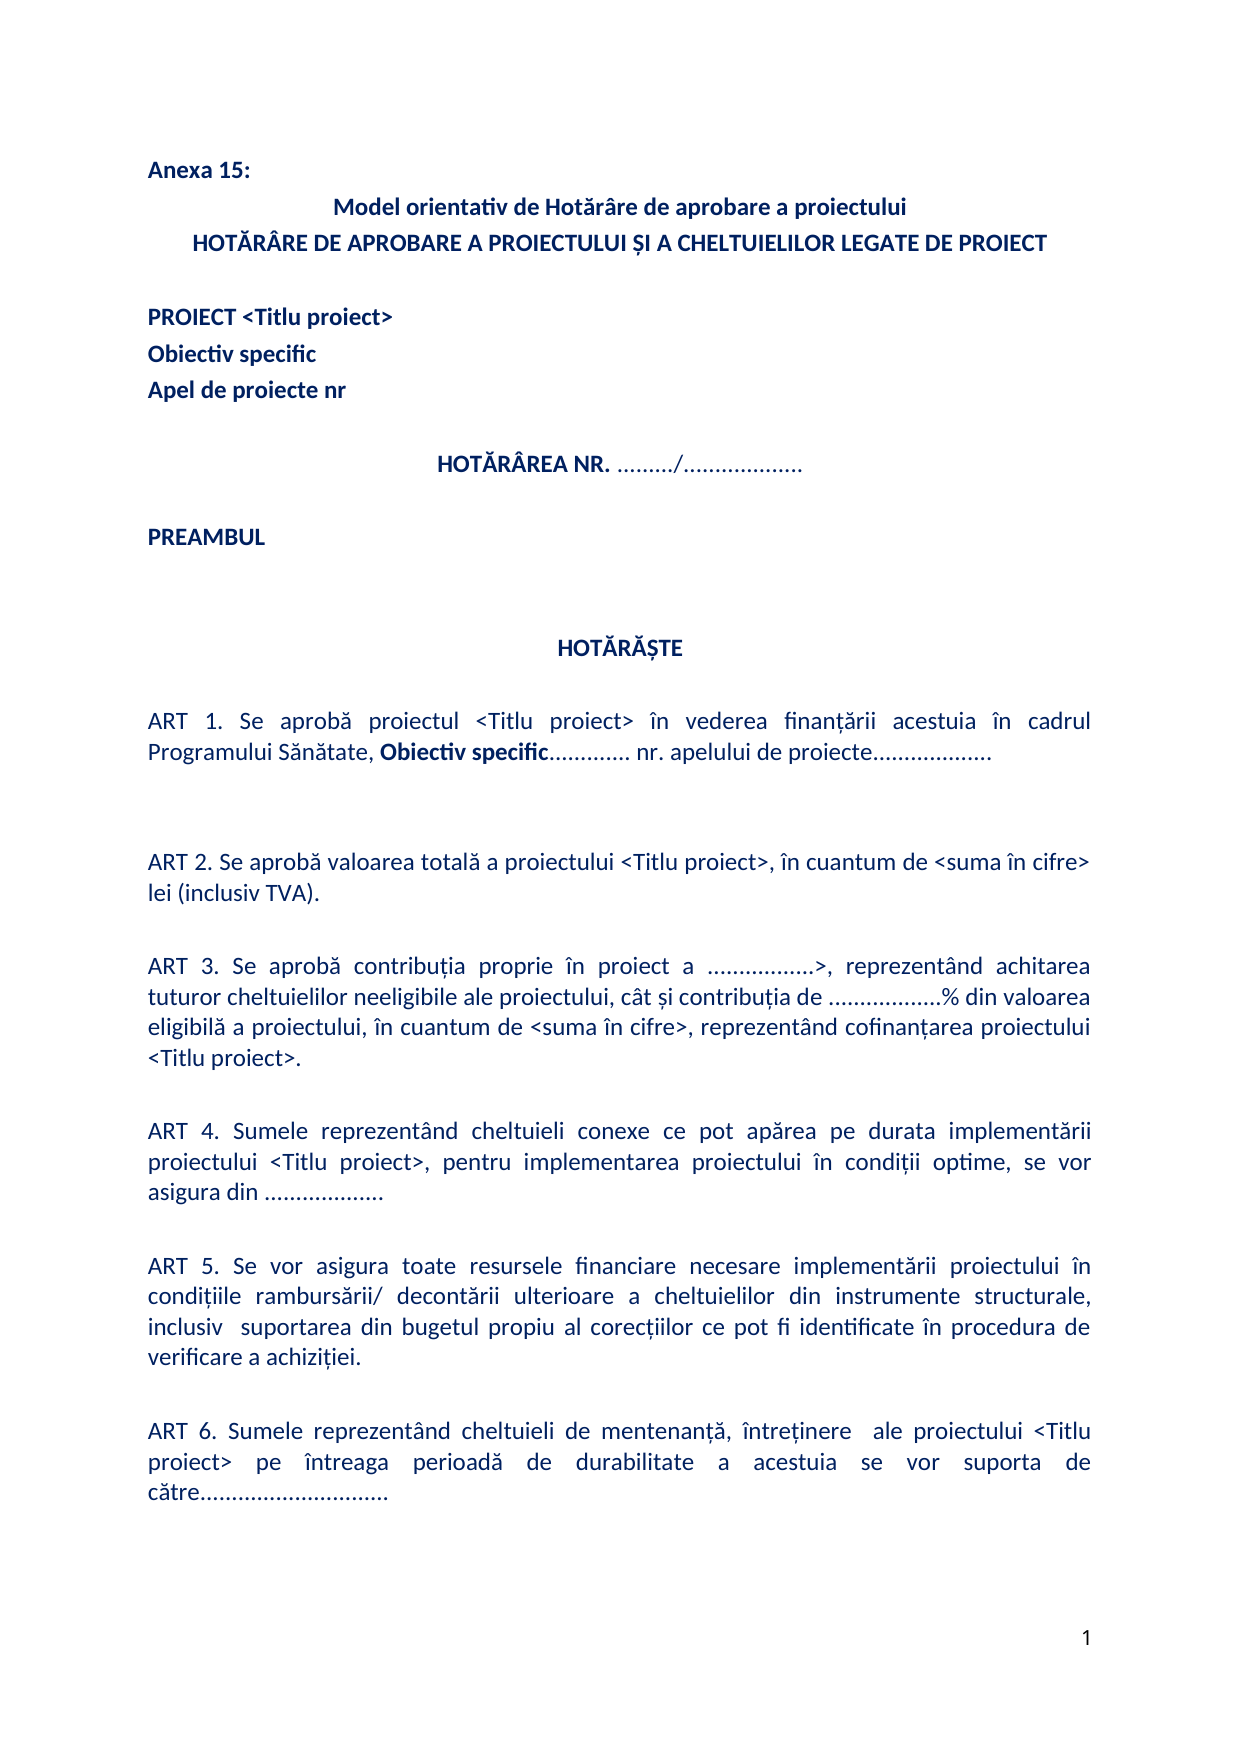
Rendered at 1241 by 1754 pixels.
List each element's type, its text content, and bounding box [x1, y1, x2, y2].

text Obiectiv specific [148, 338, 1093, 368]
text Model orientativ de Hotărâre de aprobare a proiectului [148, 191, 1093, 221]
text ART 1. Se aprobă proiectul <Titlu proiect> în vederea finanțării acestuia în cadrul Programului Sănătate, Obiectiv specific............. nr. apelului de proiecte................... [148, 705, 1093, 766]
text PROIECT <Titlu proiect> [148, 301, 1093, 331]
text ART 3. Se aprobă contribuția proprie în proiect a .................>, reprezentând achitarea tuturor cheltuielilor neeligibile ale proiectului, cât și contribuția de ..................% din valoarea eligibilă a proiectului, în cuantum de <suma în cifre>, reprezentând cofinanțarea proiectului <Titlu proiect>. [148, 950, 1093, 1072]
text Apel de proiecte nr [148, 374, 1093, 405]
text HOTĂRÂRE DE APROBARE A PROIECTULUI ȘI A CHELTUIELILOR LEGATE DE PROIECT [148, 227, 1093, 258]
text Anexa 15: [148, 154, 1093, 184]
text ART 5. Se vor asigura toate resursele financiare necesare implementării proiectului în condițiile rambursării/ decontării ulterioare a cheltuielilor din instrumente structurale, inclusiv suportarea din bugetul propiu al corecțiilor ce pot fi identificate în procedura de verificare a achiziției. [148, 1250, 1093, 1372]
text HOTĂRĂȘTE [148, 632, 1093, 662]
text PREAMBUL [148, 522, 1093, 552]
text ART 2. Se aprobă valoarea totală a proiectului <Titlu proiect>, în cuantum de <suma în cifre> lei (inclusiv TVA). [148, 846, 1093, 907]
text ART 4. Sumele reprezentând cheltuieli conexe ce pot apărea pe durata implementării proiectului <Titlu proiect>, pentru implementarea proiectului în condiții optime, se vor asigura din ................... [148, 1115, 1093, 1207]
text HOTĂRÂREA NR. ........./................... [148, 448, 1093, 478]
text ART 6. Sumele reprezentând cheltuieli de mentenanță, întreținere ale proiectului <Titlu proiect> pe întreaga perioadă de durabilitate a acestuia se vor suporta de către.............................. [148, 1415, 1093, 1507]
